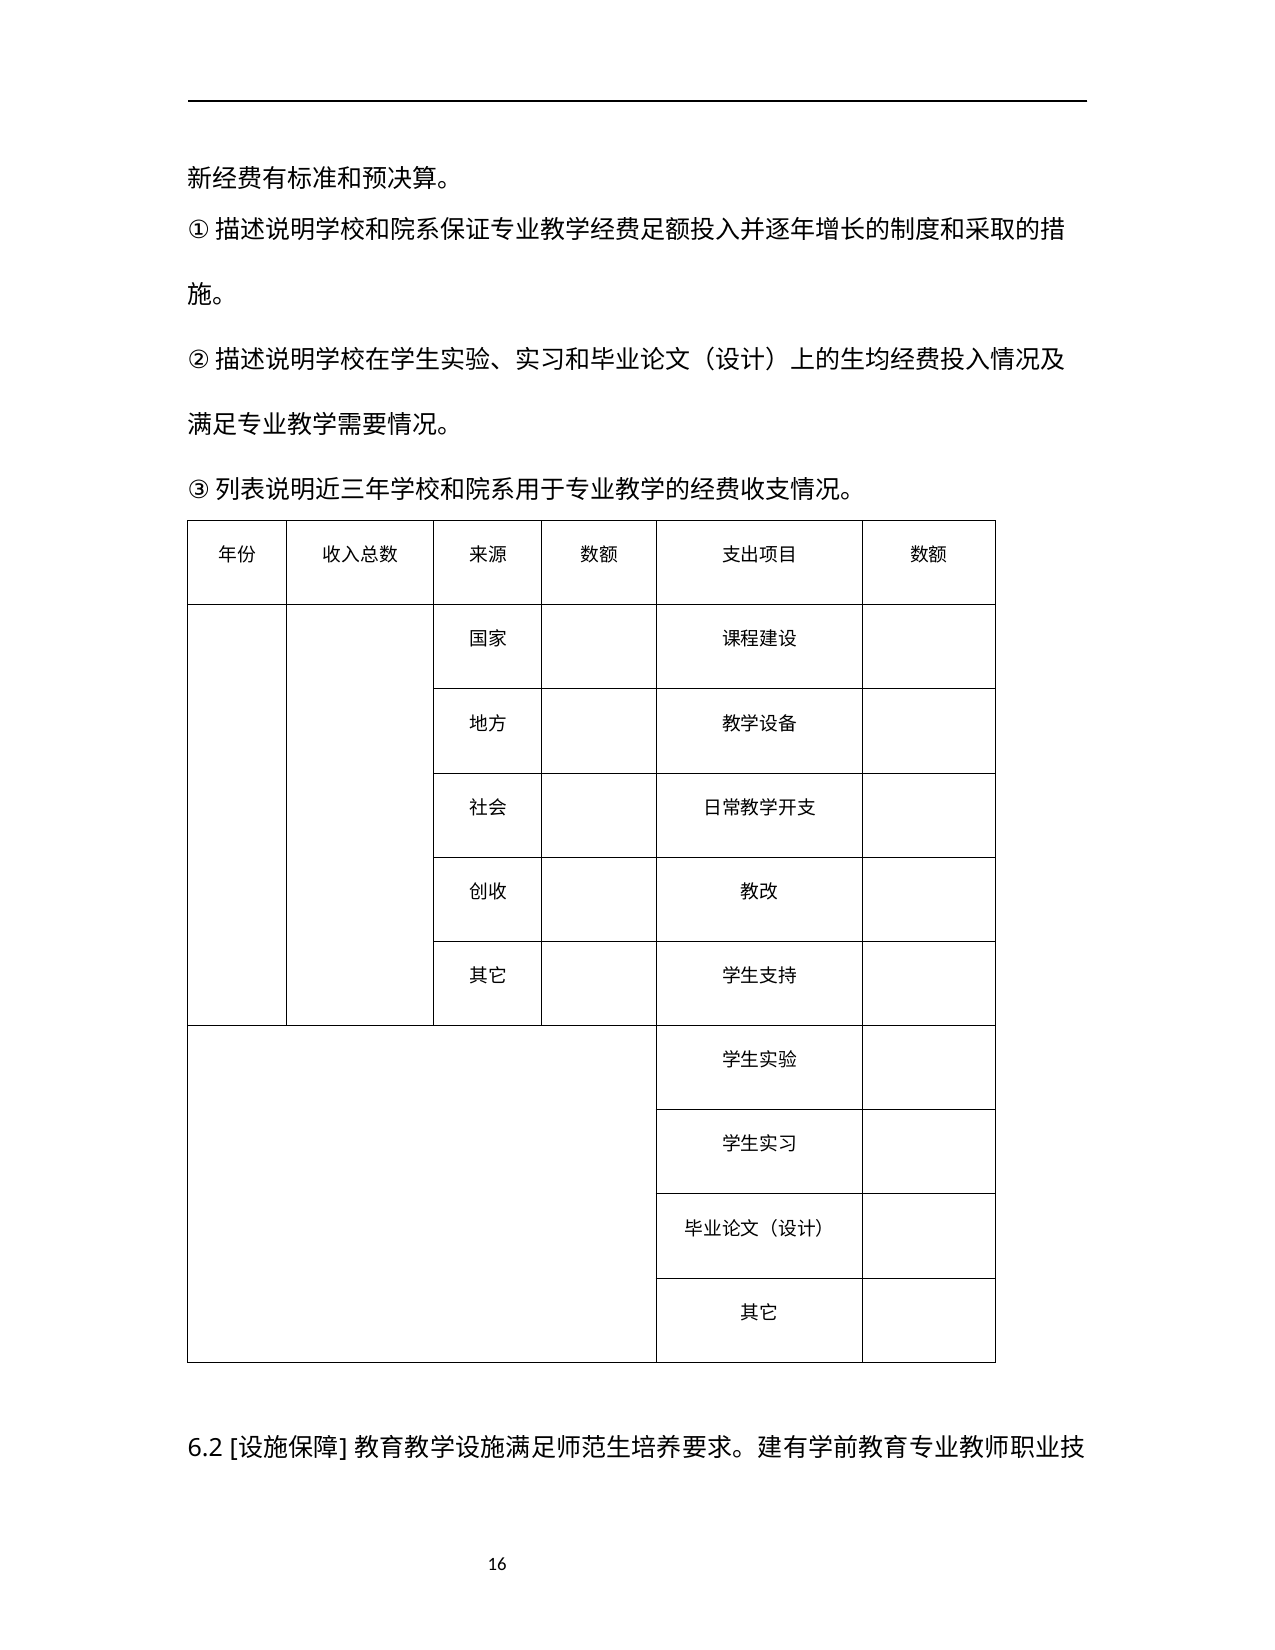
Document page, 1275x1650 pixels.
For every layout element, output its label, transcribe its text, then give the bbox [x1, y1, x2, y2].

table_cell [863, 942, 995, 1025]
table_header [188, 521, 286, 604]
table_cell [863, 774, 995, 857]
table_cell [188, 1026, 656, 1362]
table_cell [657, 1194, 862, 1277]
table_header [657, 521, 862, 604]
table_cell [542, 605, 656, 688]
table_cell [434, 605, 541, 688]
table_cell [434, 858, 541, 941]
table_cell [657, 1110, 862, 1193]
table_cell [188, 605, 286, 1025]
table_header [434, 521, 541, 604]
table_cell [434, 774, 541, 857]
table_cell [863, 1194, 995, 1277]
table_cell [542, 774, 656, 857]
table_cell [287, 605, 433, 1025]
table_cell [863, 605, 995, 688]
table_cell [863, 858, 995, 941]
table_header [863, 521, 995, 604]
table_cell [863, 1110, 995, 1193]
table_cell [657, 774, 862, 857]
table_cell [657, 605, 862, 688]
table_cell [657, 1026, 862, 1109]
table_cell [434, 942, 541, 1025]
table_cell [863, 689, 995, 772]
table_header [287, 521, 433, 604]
text ③列表说明近三年学校和院系用于专业教学的经费收支情况。 [187, 455, 1087, 520]
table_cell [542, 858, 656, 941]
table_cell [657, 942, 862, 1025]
text ①描述说明学校和院系保证专业教学经费足额投入并逐年增长的制度和采取的措施。 [187, 195, 1087, 325]
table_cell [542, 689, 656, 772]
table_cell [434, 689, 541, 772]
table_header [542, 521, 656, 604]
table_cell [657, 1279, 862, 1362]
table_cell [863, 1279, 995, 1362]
text ②描述说明学校在学生实验、实习和毕业论文（设计）上的生均经费投入情况及满足专业教学需要情况。 [187, 325, 1087, 455]
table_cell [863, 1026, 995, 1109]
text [187, 1428, 1087, 1464]
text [187, 159, 1087, 195]
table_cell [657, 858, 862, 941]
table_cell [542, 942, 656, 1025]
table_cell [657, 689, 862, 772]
